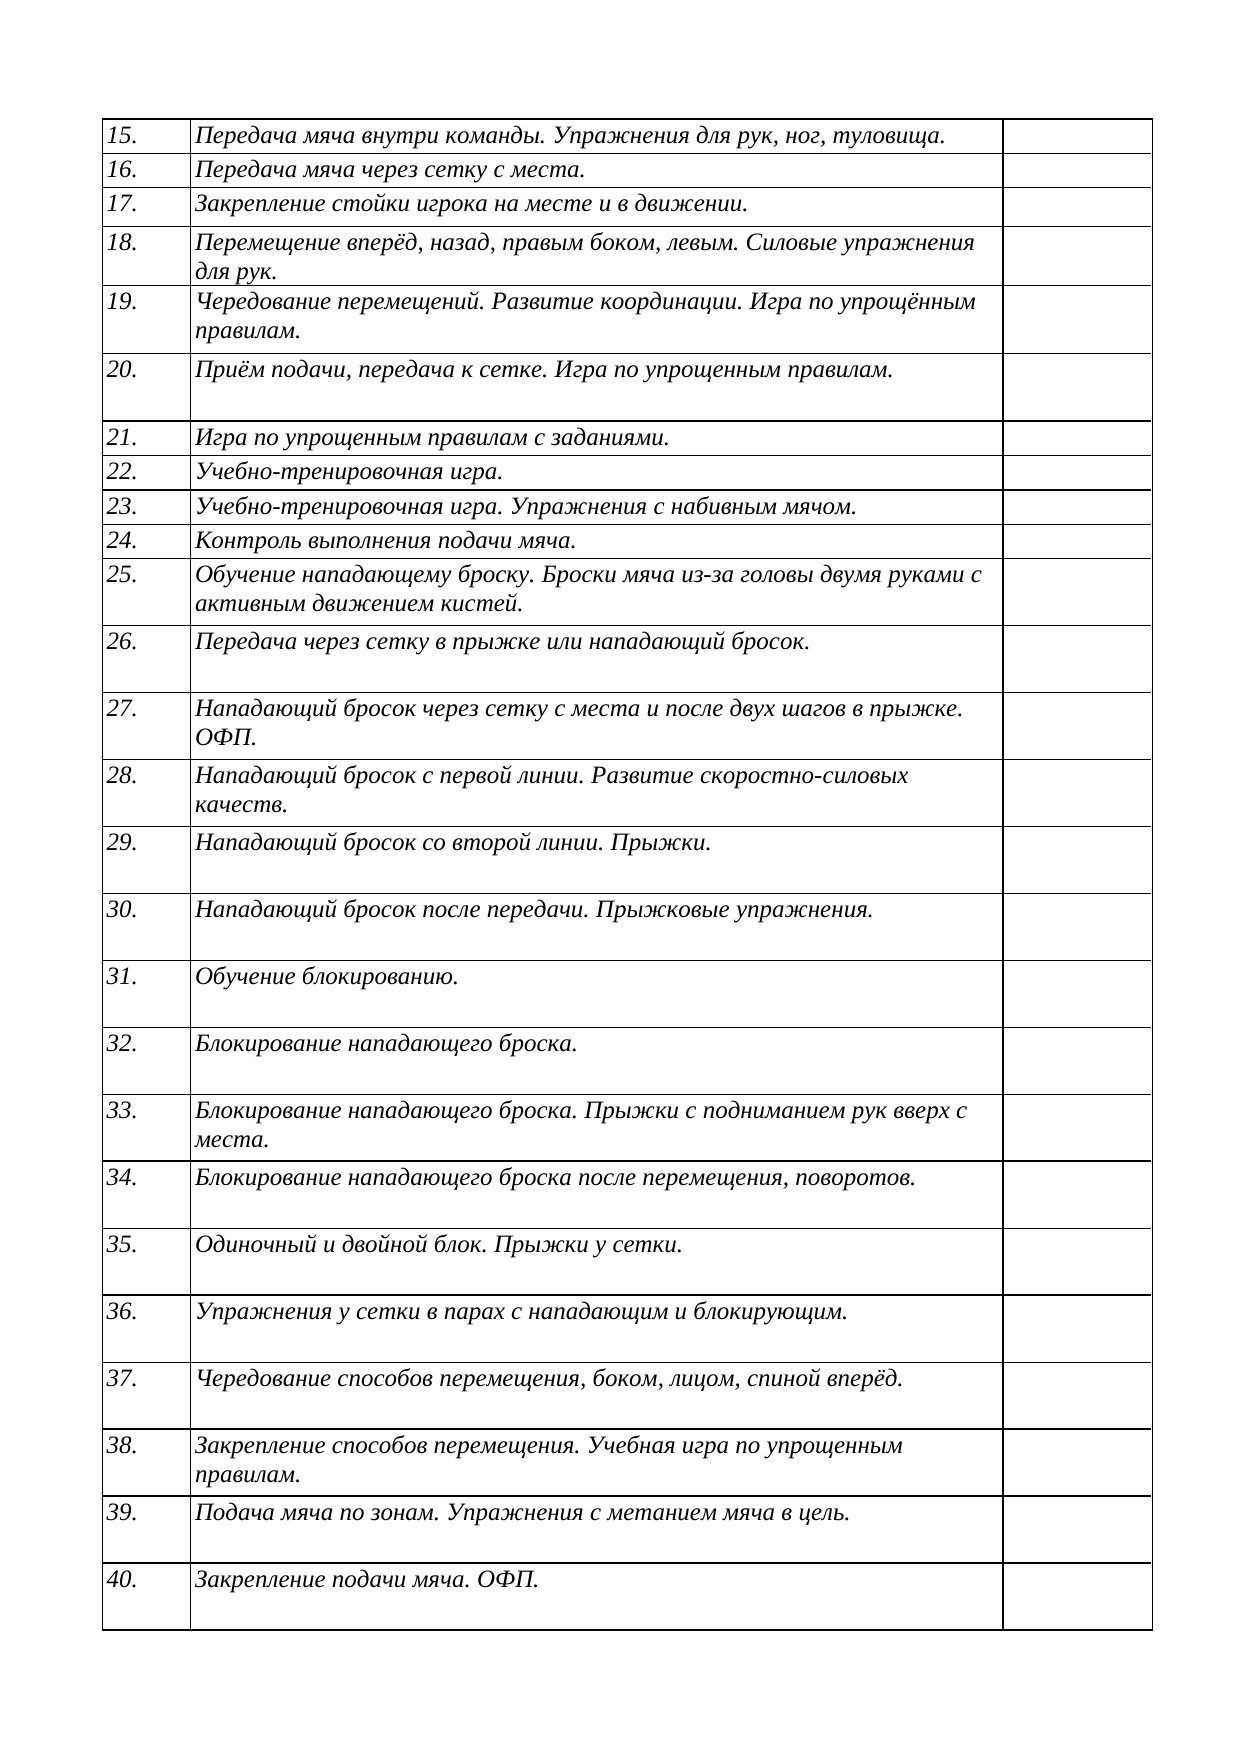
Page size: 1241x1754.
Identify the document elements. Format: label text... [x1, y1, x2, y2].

table_cell [1004, 1026, 1152, 1093]
table_cell 34. [103, 1162, 190, 1227]
table_cell [1004, 1228, 1152, 1294]
table_cell [1004, 489, 1152, 524]
table_cell Закрепление подачи мяча. ОФП. [191, 1564, 1002, 1629]
table_cell 20. [103, 354, 190, 420]
table_cell Упражнения у сетки в парах с нападающим и блокирующим. [191, 1296, 1002, 1361]
table_cell 17. [103, 188, 190, 226]
table_cell 16. [103, 154, 190, 187]
table_cell Чередование перемещений. Развитие координации. Игра по упрощённым правилам. [191, 286, 1002, 353]
table_cell Учебно-тренировочная игра. [191, 456, 1002, 489]
table_cell [1004, 625, 1152, 692]
table_cell [1004, 120, 1152, 153]
table_cell Передача мяча внутри команды. Упражнения для рук, ног, туловища. [191, 120, 1002, 153]
table_cell [1004, 1495, 1152, 1562]
table_cell Приём подачи, передача к сетке. Игра по упрощенным правилам. [191, 354, 1002, 420]
table_cell [1004, 1562, 1152, 1629]
table_cell Закрепление способов перемещения. Учебная игра по упрощенным правилам. [191, 1430, 1002, 1495]
table_cell 22. [103, 456, 190, 489]
table_cell 25. [103, 559, 190, 624]
table_cell Чередование способов перемещения, боком, лицом, спиной вперёд. [191, 1363, 1002, 1428]
table_cell Нападающий бросок с первой линии. Развитие скоростно-силовых качеств. [191, 760, 1002, 826]
table_cell Нападающий бросок через сетку с места и после двух шагов в прыжке. ОФП. [191, 693, 1002, 758]
table_cell Обучение нападающему броску. Броски мяча из-за головы двумя руками с активным движением кистей. [191, 559, 1002, 624]
table_cell 38. [103, 1430, 190, 1495]
table_cell [1004, 1094, 1152, 1160]
table_cell 27. [103, 693, 190, 758]
table_cell [1004, 893, 1152, 959]
table_cell Учебно-тренировочная игра. Упражнения с набивным мячом. [191, 491, 1002, 524]
table_cell [1004, 960, 1152, 1026]
table_cell Передача мяча через сетку с места. [191, 154, 1002, 187]
table_cell 29. [103, 827, 190, 892]
table_cell [1004, 1160, 1152, 1227]
table_cell 40. [103, 1564, 190, 1629]
table_cell 24. [103, 525, 190, 558]
table_cell Обучение блокированию. [191, 961, 1002, 1026]
table_cell [1004, 353, 1152, 420]
table_cell 28. [103, 760, 190, 826]
table_cell 18. [103, 227, 190, 285]
table_cell 26. [103, 626, 190, 692]
table_cell 19. [103, 286, 190, 353]
table_cell [1004, 759, 1152, 826]
table_cell Блокирование нападающего броска. [191, 1028, 1002, 1093]
table_cell [1004, 558, 1152, 624]
table_cell Игра по упрощенным правилам с заданиями. [191, 422, 1002, 455]
table_cell [1004, 1294, 1152, 1361]
table_cell Контроль выполнения подачи мяча. [191, 525, 1002, 558]
table_cell 30. [103, 894, 190, 959]
table_cell [1004, 285, 1152, 353]
table_cell 32. [103, 1028, 190, 1093]
table_cell Одиночный и двойной блок. Прыжки у сетки. [191, 1229, 1002, 1294]
table_cell 36. [103, 1296, 190, 1361]
table_cell 39. [103, 1497, 190, 1562]
table_cell [1004, 226, 1152, 285]
table_cell Подача мяча по зонам. Упражнения с метанием мяча в цель. [191, 1497, 1002, 1562]
table_cell Нападающий бросок после передачи. Прыжковые упражнения. [191, 894, 1002, 959]
table_cell 15. [103, 120, 190, 153]
table_cell 35. [103, 1229, 190, 1294]
table_cell 37. [103, 1363, 190, 1428]
table_cell [1004, 1428, 1152, 1495]
table_cell Блокирование нападающего броска после перемещения, поворотов. [191, 1162, 1002, 1227]
table_cell [1004, 153, 1152, 187]
table_cell [1004, 826, 1152, 892]
table_cell [1004, 187, 1152, 226]
table_cell [1004, 455, 1152, 489]
table_cell [1004, 524, 1152, 558]
table_cell Закрепление стойки игрока на месте и в движении. [191, 188, 1002, 226]
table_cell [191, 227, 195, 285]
table_cell [1004, 420, 1152, 455]
table_cell [1004, 692, 1152, 758]
table_cell [1004, 1361, 1152, 1428]
table_cell Передача через сетку в прыжке или нападающий бросок. [191, 626, 1002, 692]
table_cell 23. [103, 491, 190, 524]
table_cell Блокирование нападающего броска. Прыжки с подниманием рук вверх с места. [191, 1095, 1002, 1160]
table_cell 31. [103, 961, 190, 1026]
table_cell 21. [103, 422, 190, 455]
table_cell 33. [103, 1095, 190, 1160]
table_cell Нападающий бросок со второй линии. Прыжки. [191, 827, 1002, 892]
